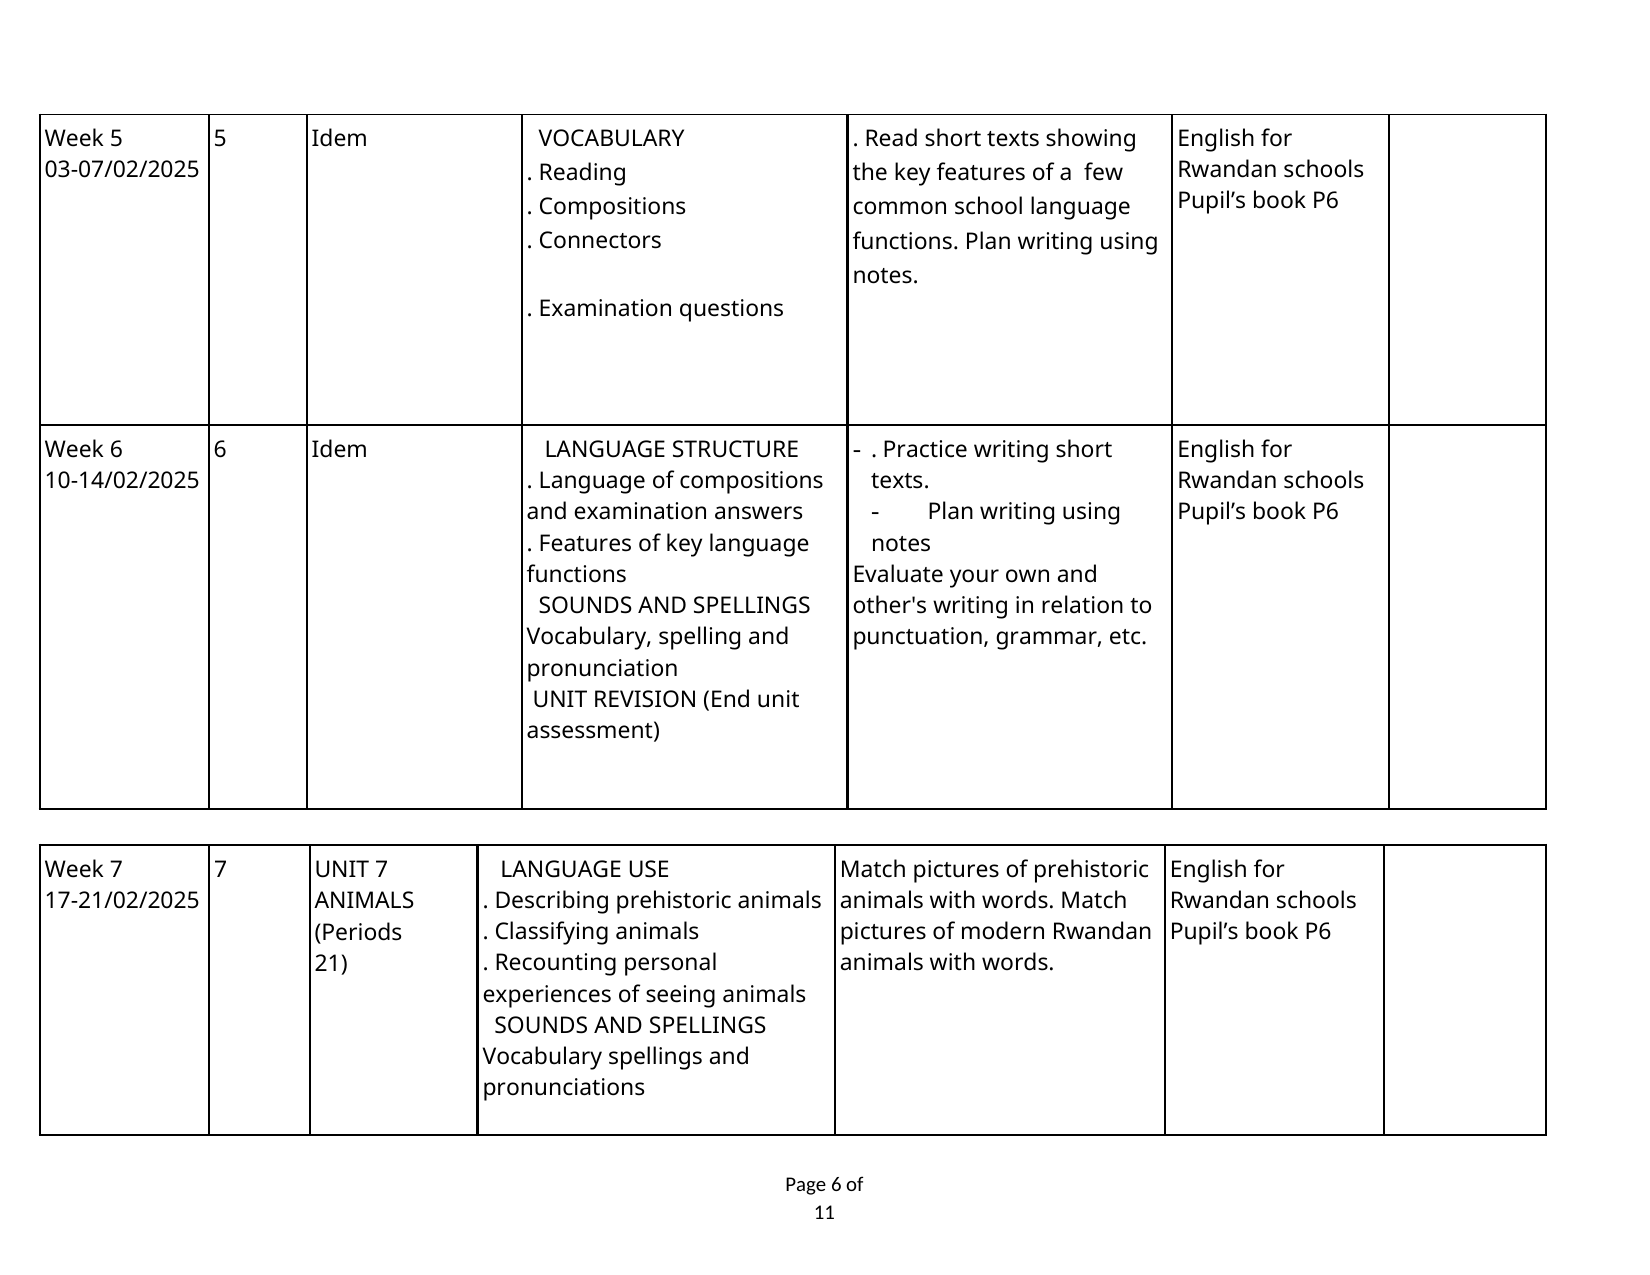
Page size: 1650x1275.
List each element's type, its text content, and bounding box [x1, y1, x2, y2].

table_cell VOCABULARY . Reading . Compositions . Connectors . Examination questions [523, 115, 846, 424]
table_cell . Read short texts showing the key features of a few common school language functions. Plan writing using notes. [849, 115, 1171, 424]
table_cell Idem [308, 115, 521, 424]
table_header [1385, 846, 1545, 1134]
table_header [479, 846, 834, 1134]
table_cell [1173, 115, 1388, 424]
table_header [836, 846, 1164, 1134]
table_header 7 [210, 846, 309, 1134]
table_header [1166, 846, 1383, 1134]
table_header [41, 846, 208, 1134]
table_cell [1390, 115, 1545, 424]
table_cell . Practice writing short texts. Plan writing using notes Evaluate your own and other's writing in relation to punctuation, grammar, etc. [849, 426, 1171, 808]
table_cell LANGUAGE STRUCTURE . Language of compositions and examination answers . Features of key language functions SOUNDS AND SPELLINGS Vocabulary, spelling and pronunciation UNIT REVISION (End unit assessment) [523, 426, 846, 808]
table_cell Week 6 10-14/02/2025 [41, 426, 208, 808]
table_cell 6 [210, 426, 306, 808]
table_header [311, 846, 476, 1134]
table_cell English for Rwandan schools Pupil’s book P6 [1173, 426, 1388, 808]
table_cell Idem [308, 426, 521, 808]
table_cell [1390, 426, 1545, 808]
table_cell 5 [210, 115, 306, 424]
table_cell Week 5 03-07/02/2025 [41, 115, 208, 424]
